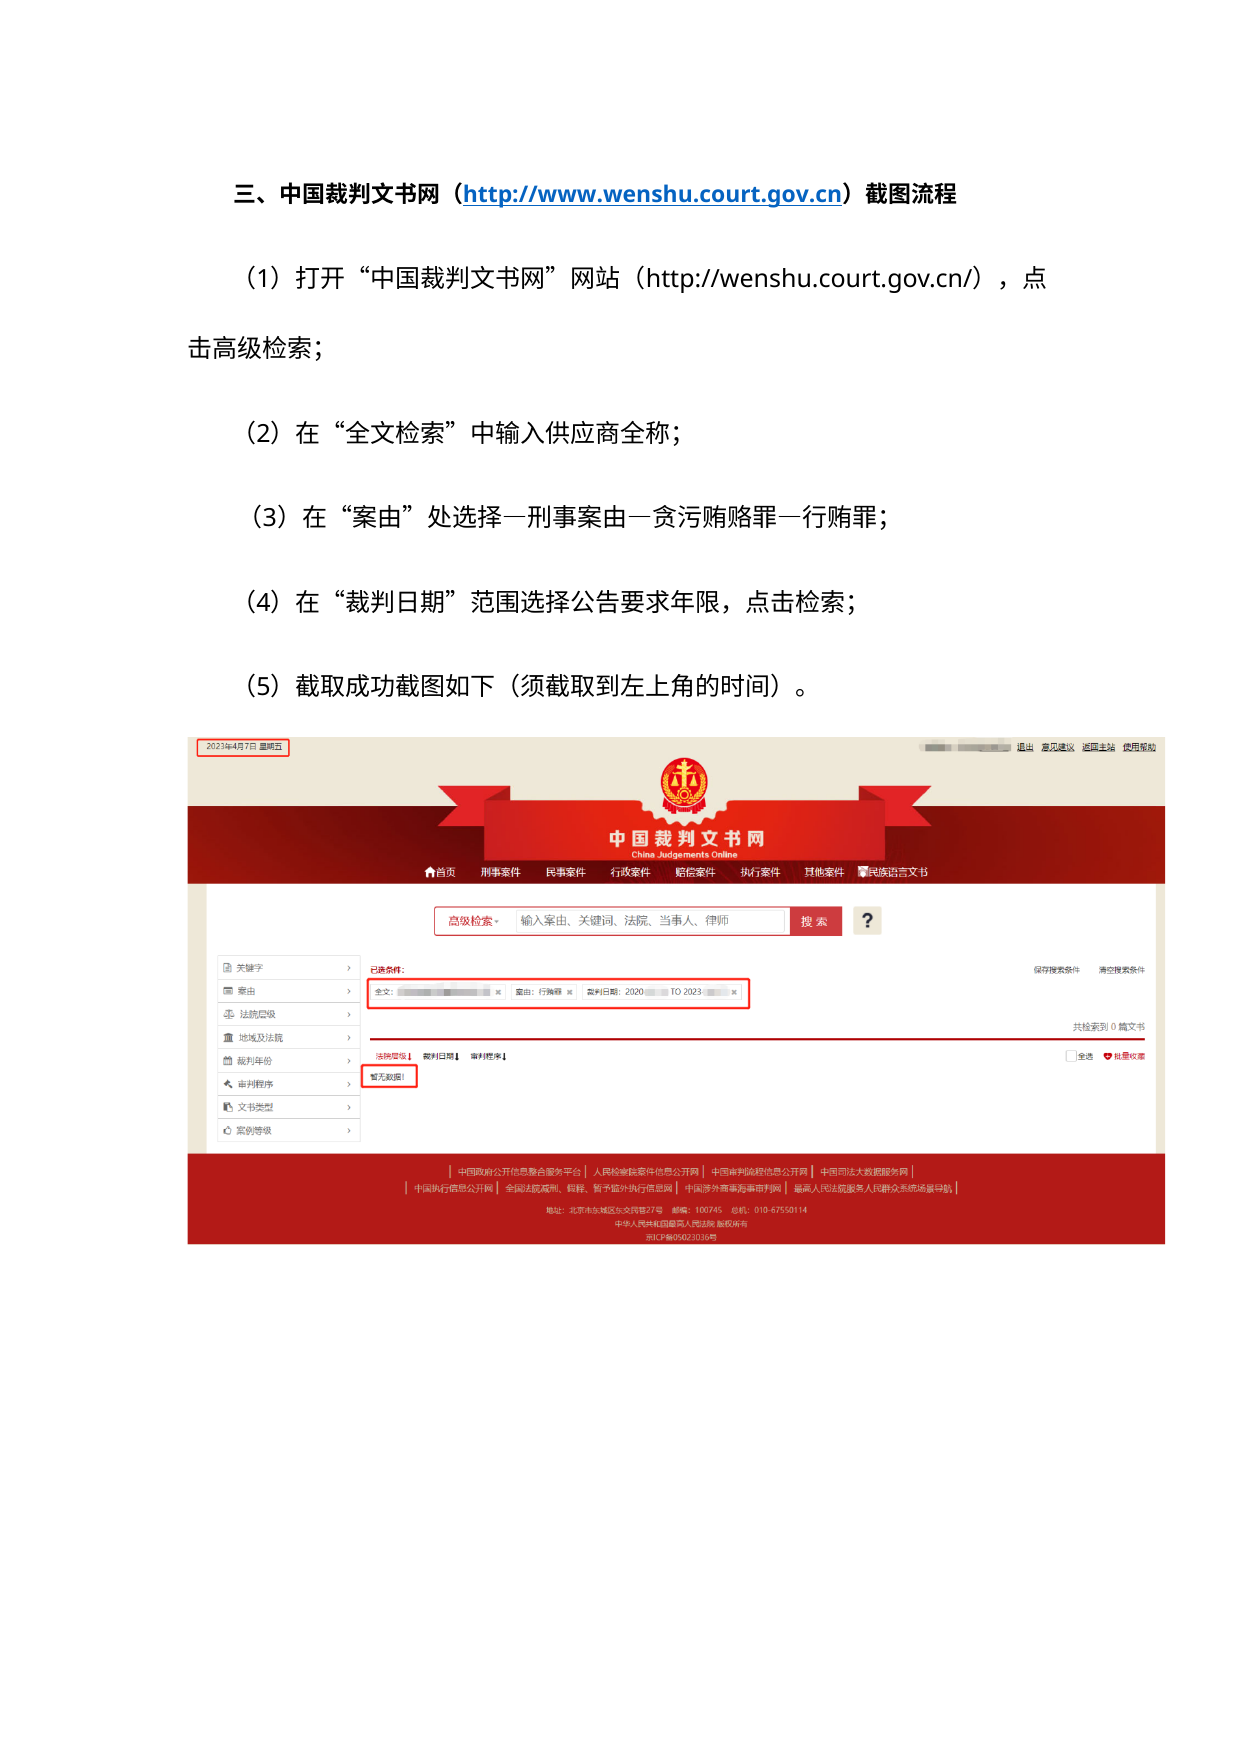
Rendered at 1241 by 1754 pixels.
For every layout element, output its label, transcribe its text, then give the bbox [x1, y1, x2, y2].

text （5）截取成功截图如下（须截取到左上角的时间）。 [187, 652, 1053, 717]
text （3）在“案由”处选择—刑事案由—贪污贿赂罪—行贿罪； [187, 483, 1053, 548]
text （2）在“全文检索”中输入供应商全称； [187, 399, 1053, 464]
text （1）打开“中国裁判文书网”网站（http://wenshu.court.gov.cn/），点击高级检索； [187, 244, 1053, 379]
picture [187, 737, 1166, 1245]
text （4）在“裁判日期”范围选择公告要求年限，点击检索； [187, 568, 1053, 633]
text 三、中国裁判文书网（http://www.wenshu.court.gov.cn）截图流程 [187, 160, 1053, 225]
